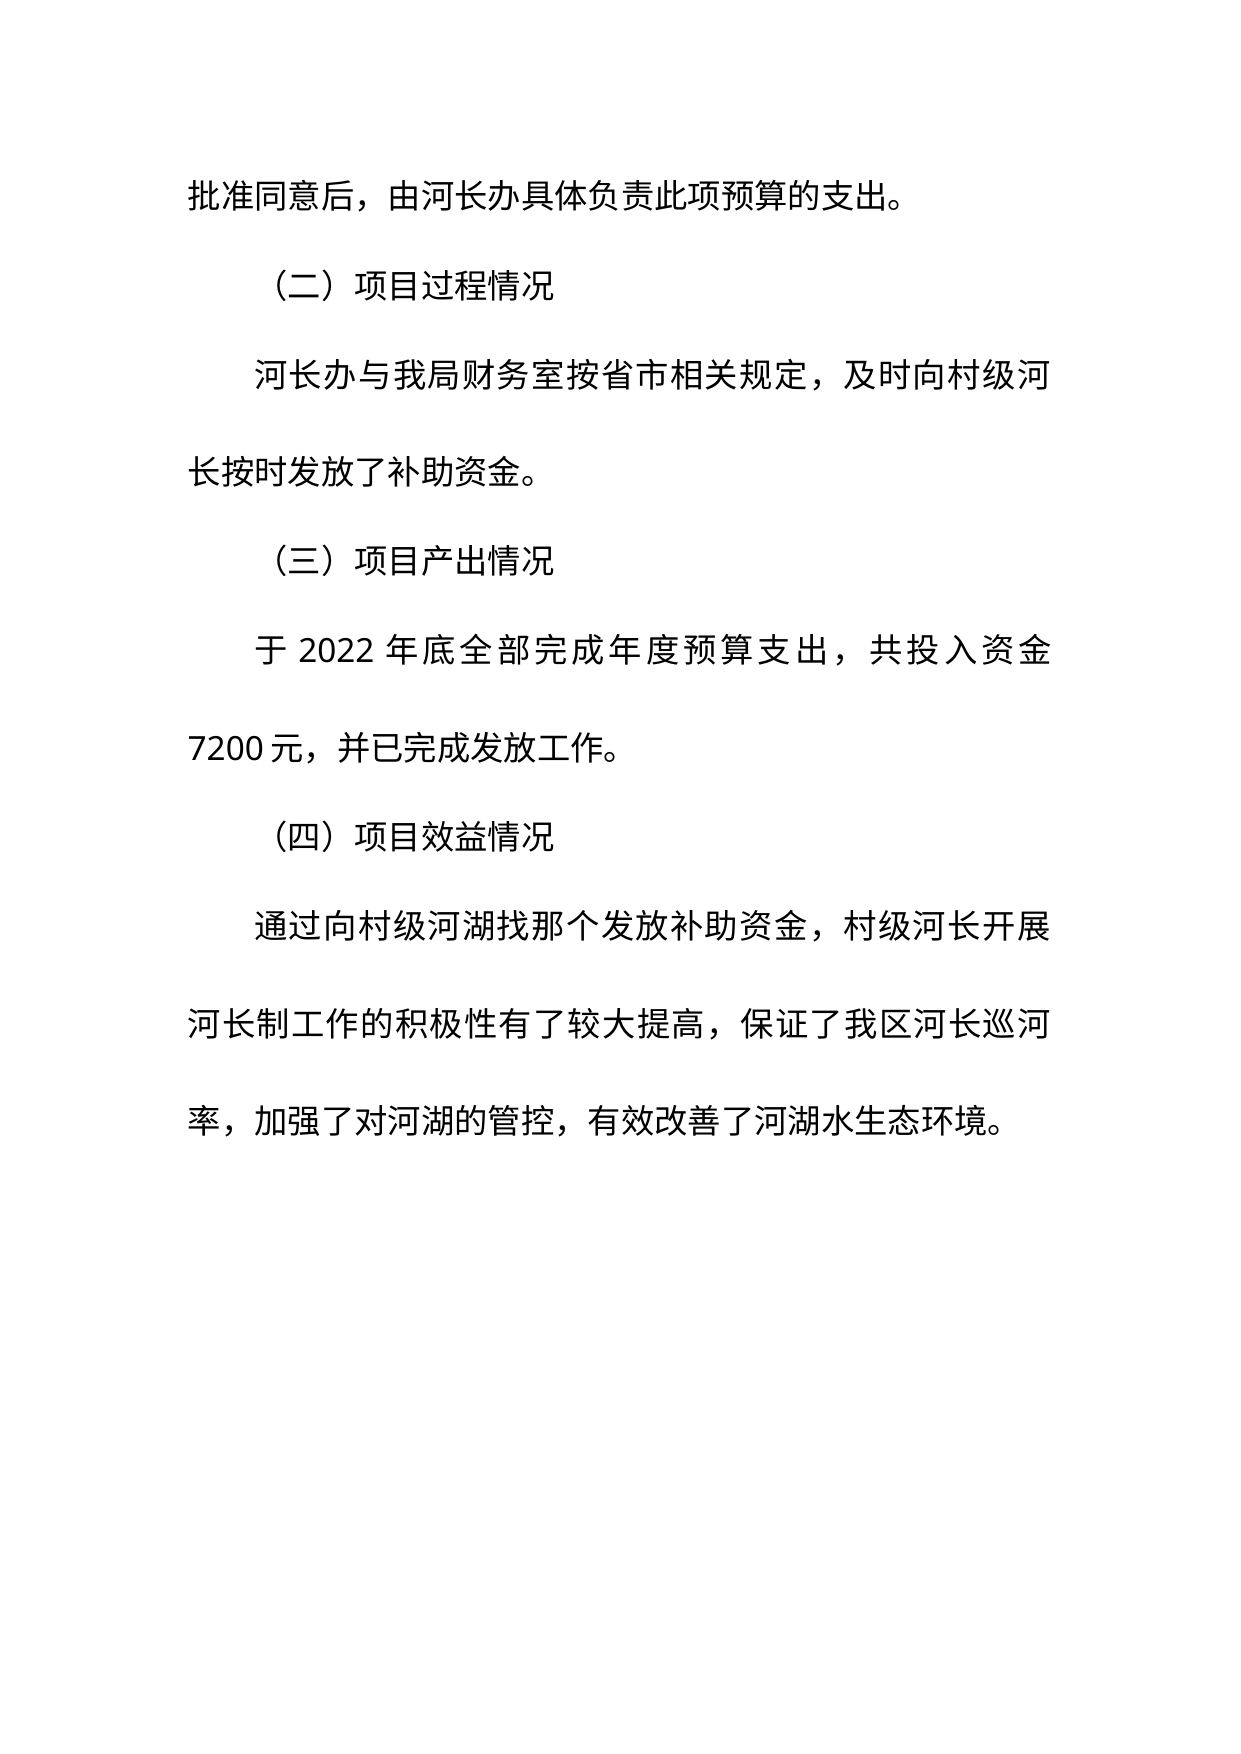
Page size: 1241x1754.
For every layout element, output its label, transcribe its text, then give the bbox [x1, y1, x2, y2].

list 通过向村级河湖找那个发放补助资金，村级河长开展河长制工作的积极性有了较大提高，保证了我区河长巡河率，加强了对河湖的管控，有效改善了河湖水生态环境。 [187, 891, 1053, 1151]
list 河长办与我局财务室按省市相关规定，及时向村级河长按时发放了补助资金。 [187, 340, 1053, 503]
list 项目效益情况 [187, 802, 1053, 867]
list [187, 162, 1053, 227]
list 项目产出情况 [187, 527, 1053, 592]
list 于2022年底全部完成年度预算支出，共投入资金7200元，并已完成发放工作。 [187, 616, 1053, 778]
list 项目过程情况 [187, 251, 1053, 316]
